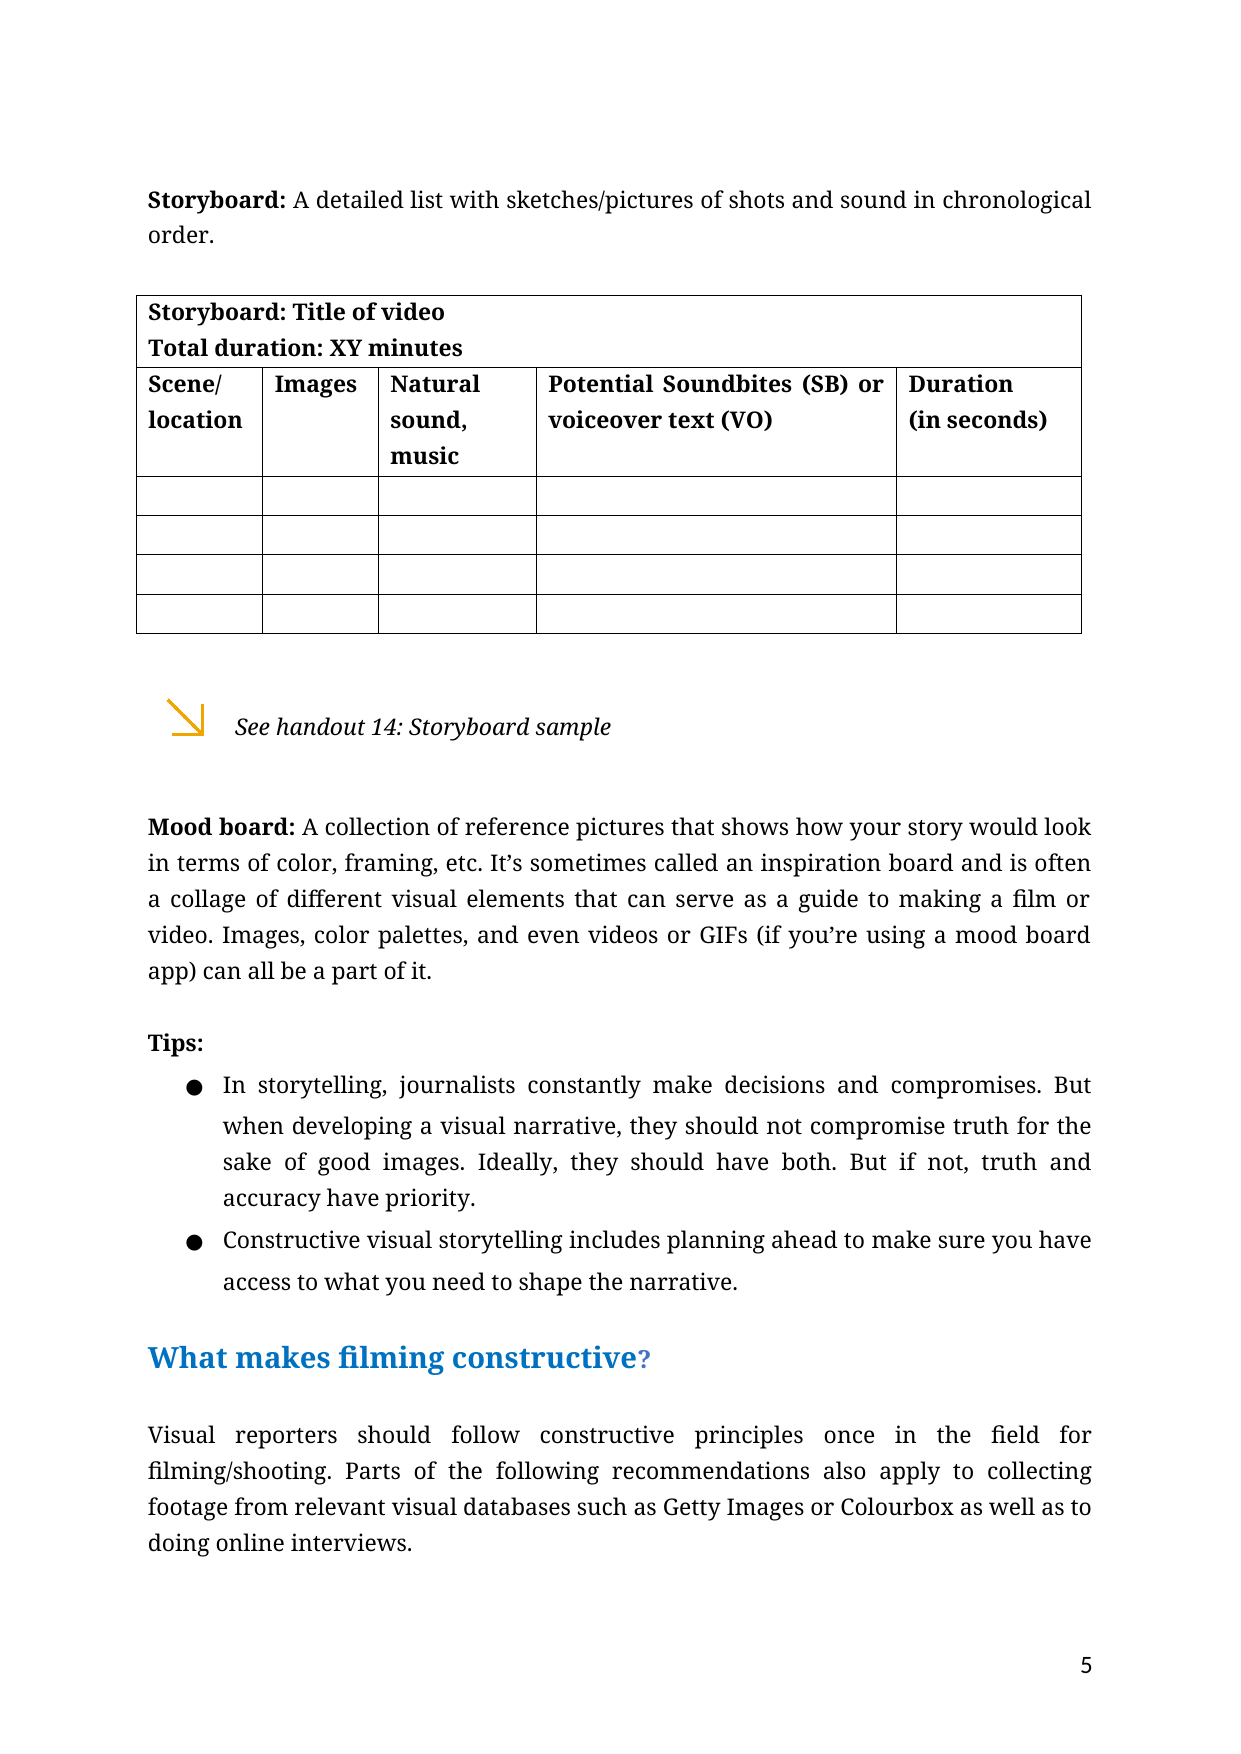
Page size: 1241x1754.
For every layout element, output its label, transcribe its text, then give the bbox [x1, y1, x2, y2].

table_cell [897, 516, 1081, 554]
table_cell [137, 477, 262, 515]
table_cell Duration (in seconds) [897, 368, 1081, 476]
text Mood board: A collection of reference pictures that shows how your story would look in terms of color, framing, etc. It’s sometimes called an inspiration board and is often a collage of different visual elements that can serve as a guide to making a film or video. Images, color palettes, and even videos or GIFs (if you’re using a mood board app) can all be a part of it. [148, 811, 1093, 986]
table_cell [379, 516, 536, 554]
table_cell [263, 516, 378, 554]
table_cell [379, 555, 536, 594]
table_cell [897, 477, 1081, 515]
text What makes filming constructive? [148, 1337, 1093, 1377]
table_cell [263, 555, 378, 594]
table_cell Images [263, 368, 378, 476]
table_cell [537, 555, 896, 594]
table_cell [537, 477, 896, 515]
table_cell Natural sound, music [379, 368, 536, 476]
table_cell [537, 595, 896, 633]
table_cell [379, 477, 536, 515]
table_cell [137, 516, 262, 554]
text Tips: [148, 1027, 1093, 1058]
table_cell [897, 595, 1081, 633]
table_cell [537, 516, 896, 554]
table_cell [137, 555, 262, 594]
table_cell Potential Soundbites (SB) or voiceover text (VO) [537, 368, 896, 476]
text Storyboard: A detailed list with sketches/pictures of shots and sound in chronological order. [148, 183, 1093, 251]
table_header Storyboard: Title of video Total duration: XY minutes [137, 296, 1081, 367]
table_cell [897, 555, 1081, 594]
text See handout 14: Storyboard sample [148, 698, 1093, 742]
list In storytelling, journalists constantly make decisions and compromises. But when developing a visual narrative, they should not compromise truth for the sake of good images. Ideally, they should have both. But if not, truth and accuracy have priority. [185, 1063, 1093, 1213]
table_cell [263, 595, 378, 633]
table_cell [379, 595, 536, 633]
text Visual reporters should follow constructive principles once in the field for filming/shooting. Parts of the following recommendations also apply to collecting footage from relevant visual databases such as Getty Images or Colourbox as well as to doing online interviews. [148, 1419, 1093, 1558]
table_cell [263, 477, 378, 515]
table_cell Scene/ location [137, 368, 262, 476]
table_cell [137, 595, 262, 633]
list Constructive visual storytelling includes planning ahead to make sure you have access to what you need to shape the narrative. [185, 1218, 1093, 1297]
